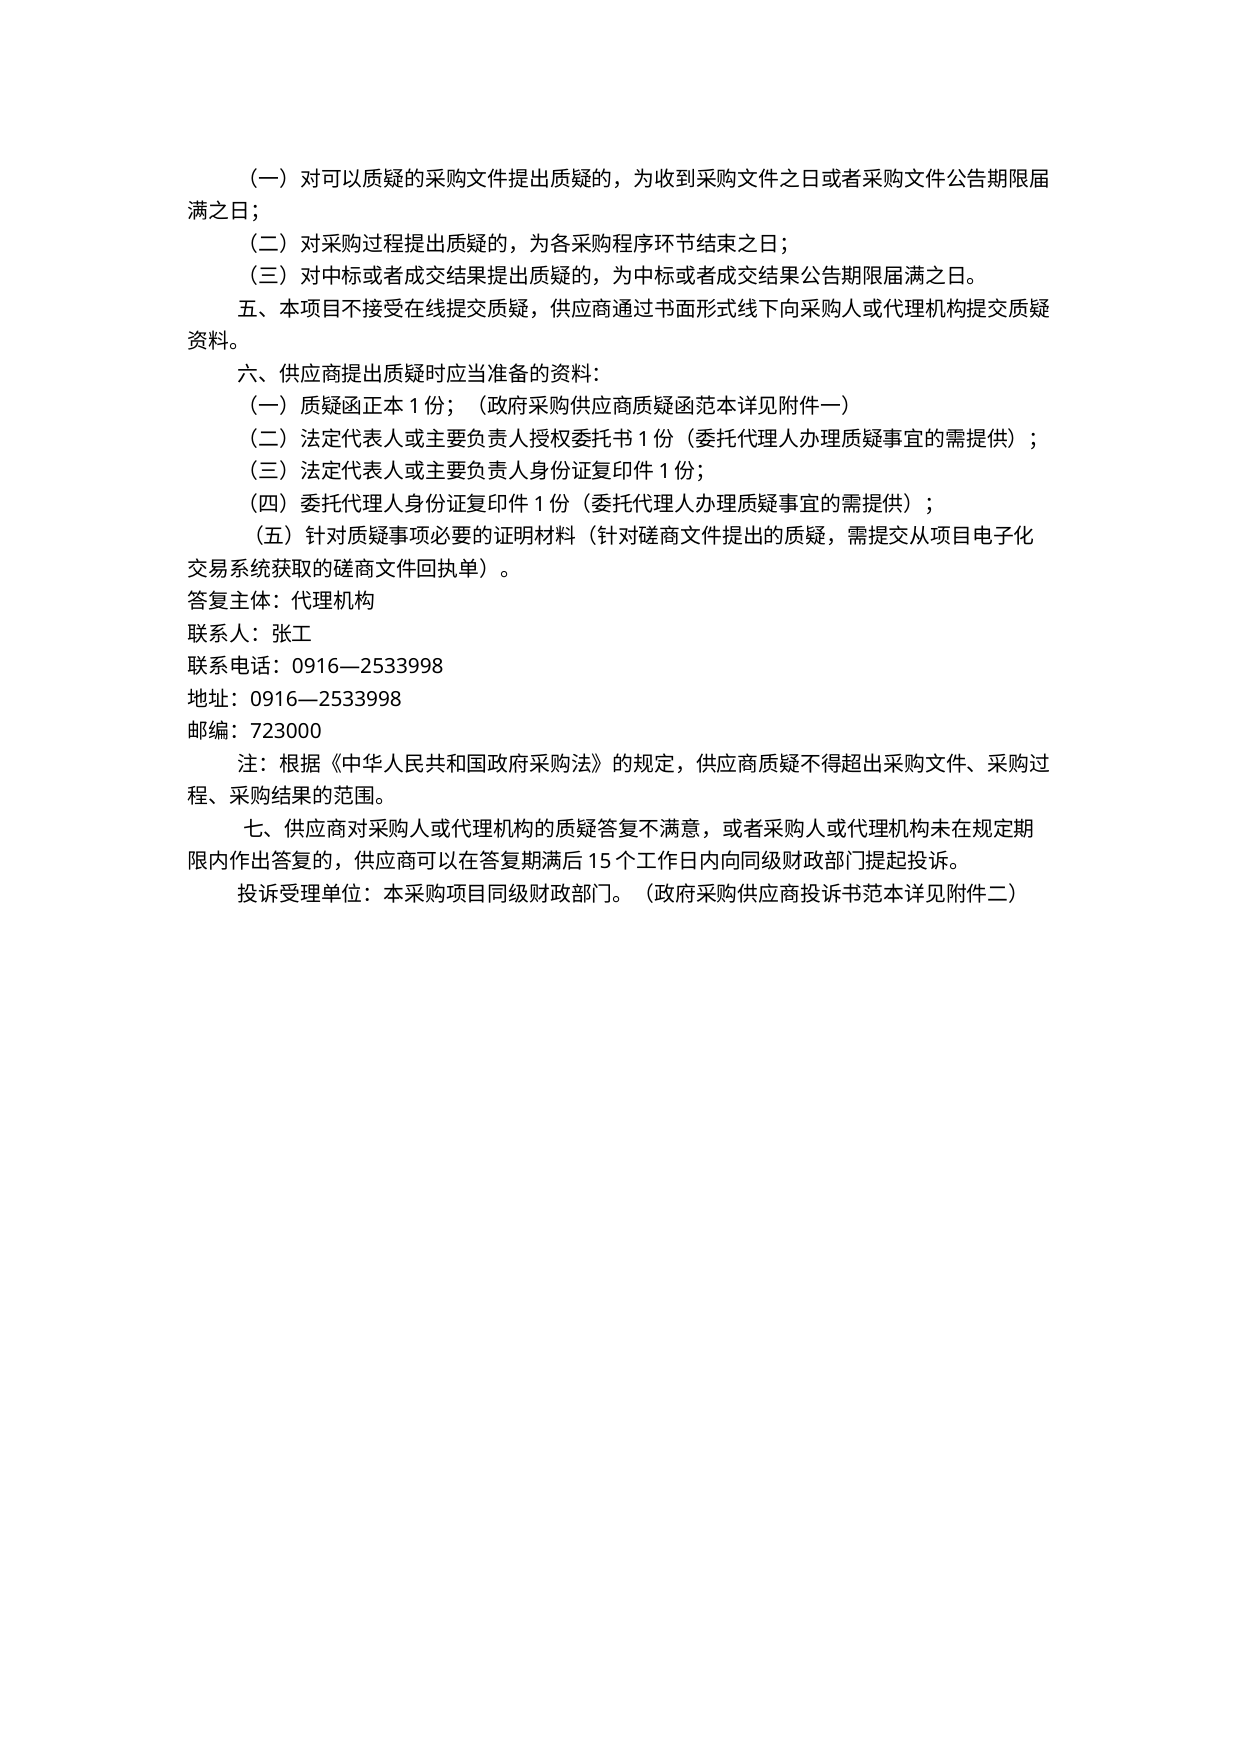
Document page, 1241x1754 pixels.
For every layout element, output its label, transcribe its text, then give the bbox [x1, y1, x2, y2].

text （三）对中标或者成交结果提出质疑的，为中标或者成交结果公告期限届满之日。 [187, 259, 1053, 292]
text （二）法定代表人或主要负责人授权委托书1份（委托代理人办理质疑事宜的需提供）； [187, 422, 1053, 454]
text 答复主体：代理机构 [187, 584, 1053, 617]
text 七、供应商对采购人或代理机构的质疑答复不满意，或者采购人或代理机构未在规定期限内作出答复的，供应商可以在答复期满后15个工作日内向同级财政部门提起投诉。 [187, 812, 1053, 877]
text 地址：0916—2533998 [187, 682, 1053, 714]
text 联系电话：0916—2533998 [187, 649, 1053, 682]
text 投诉受理单位：本采购项目同级财政部门。（政府采购供应商投诉书范本详见附件二） [187, 877, 1053, 909]
text （一）对可以质疑的采购文件提出质疑的，为收到采购文件之日或者采购文件公告期限届满之日； [187, 162, 1053, 227]
text 注：根据《中华人民共和国政府采购法》的规定，供应商质疑不得超出采购文件、采购过程、采购结果的范围。 [187, 747, 1053, 812]
text 邮编：723000 [187, 714, 1053, 747]
text （二）对采购过程提出质疑的，为各采购程序环节结束之日； [187, 227, 1053, 259]
text （四）委托代理人身份证复印件1份（委托代理人办理质疑事宜的需提供）； [187, 487, 1053, 519]
text （一）质疑函正本1份；（政府采购供应商质疑函范本详见附件一） [187, 389, 1053, 422]
text 联系人：张工 [187, 617, 1053, 649]
text 五、本项目不接受在线提交质疑，供应商通过书面形式线下向采购人或代理机构提交质疑资料。 [187, 292, 1053, 357]
text （五）针对质疑事项必要的证明材料（针对磋商文件提出的质疑，需提交从项目电子化交易系统获取的磋商文件回执单）。 [187, 519, 1053, 584]
text （三）法定代表人或主要负责人身份证复印件1份； [187, 454, 1053, 487]
text 六、供应商提出质疑时应当准备的资料： [187, 357, 1053, 389]
